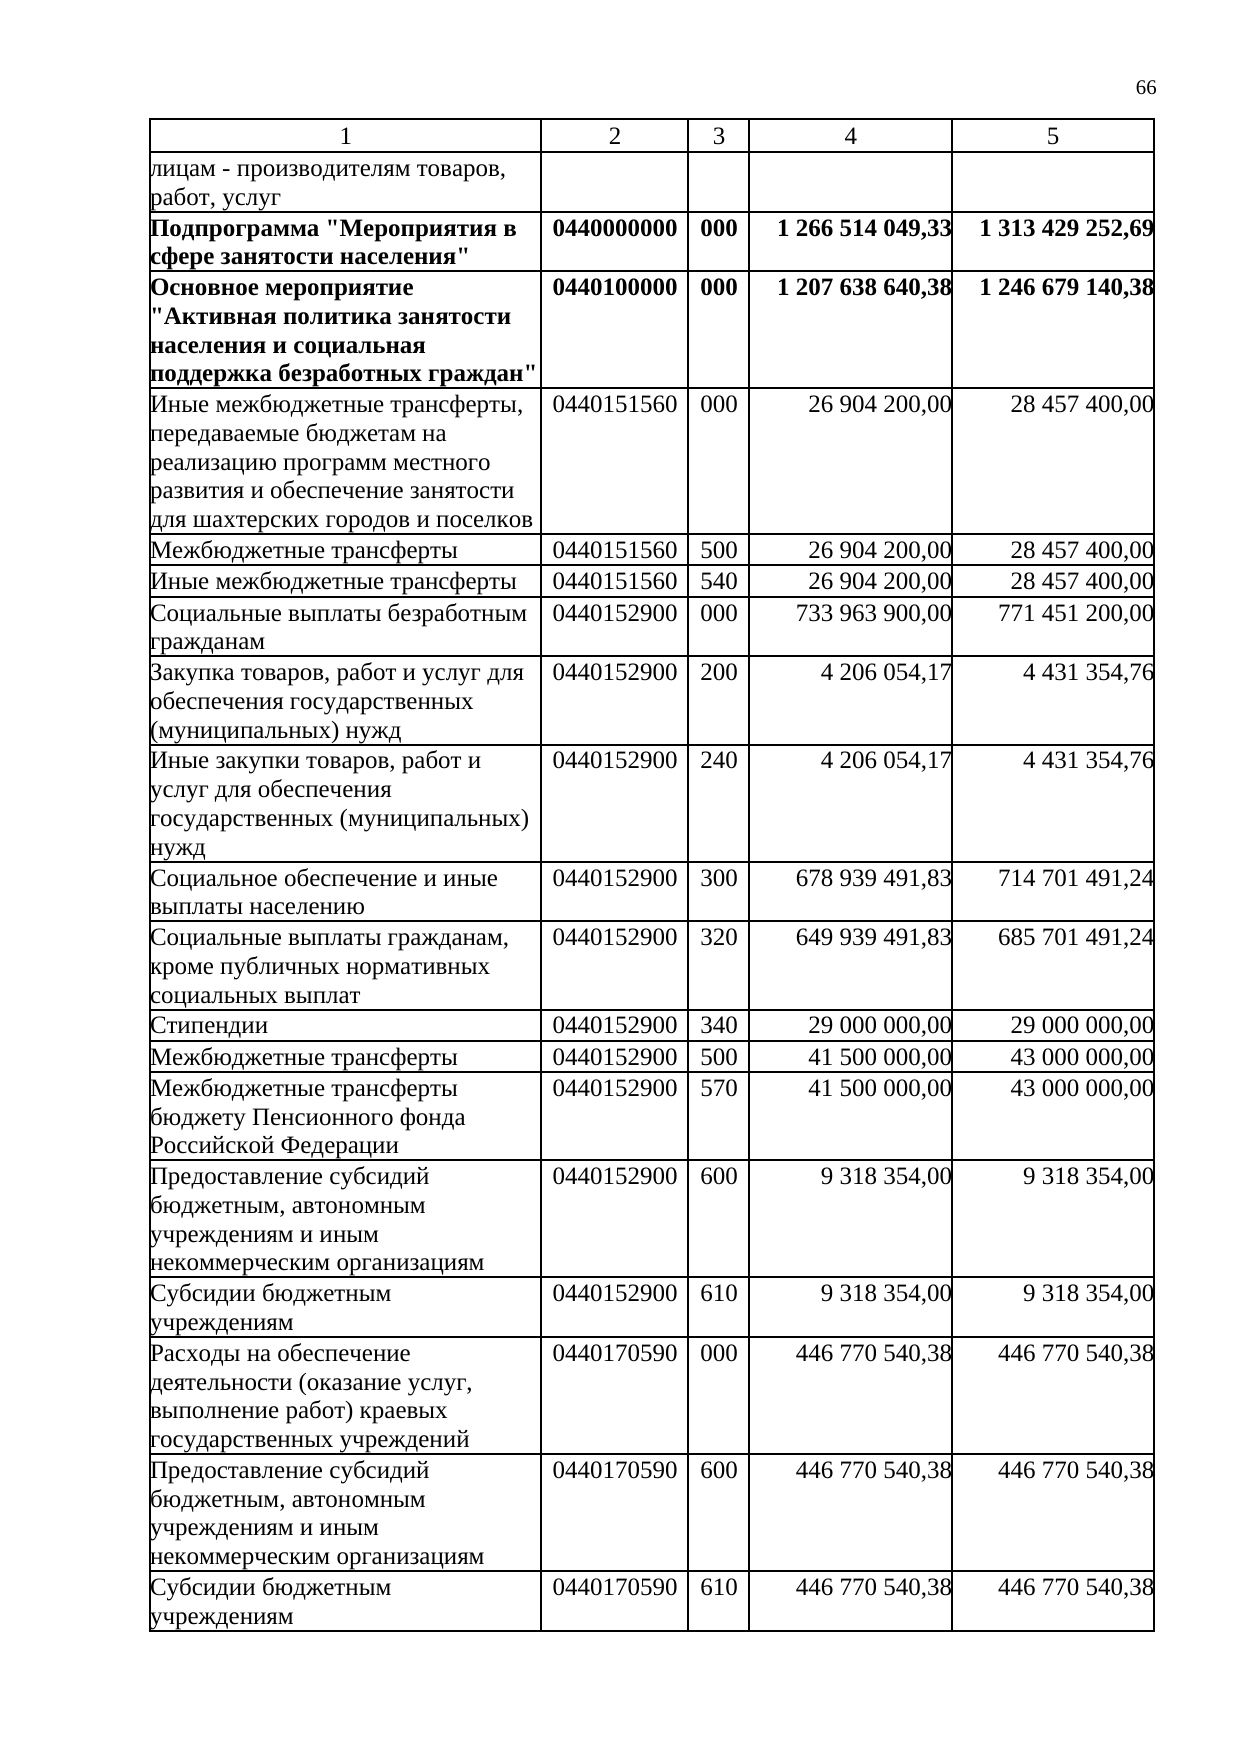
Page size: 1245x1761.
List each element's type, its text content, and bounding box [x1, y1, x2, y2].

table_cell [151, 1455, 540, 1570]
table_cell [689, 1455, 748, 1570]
table_header 1 [151, 120, 540, 151]
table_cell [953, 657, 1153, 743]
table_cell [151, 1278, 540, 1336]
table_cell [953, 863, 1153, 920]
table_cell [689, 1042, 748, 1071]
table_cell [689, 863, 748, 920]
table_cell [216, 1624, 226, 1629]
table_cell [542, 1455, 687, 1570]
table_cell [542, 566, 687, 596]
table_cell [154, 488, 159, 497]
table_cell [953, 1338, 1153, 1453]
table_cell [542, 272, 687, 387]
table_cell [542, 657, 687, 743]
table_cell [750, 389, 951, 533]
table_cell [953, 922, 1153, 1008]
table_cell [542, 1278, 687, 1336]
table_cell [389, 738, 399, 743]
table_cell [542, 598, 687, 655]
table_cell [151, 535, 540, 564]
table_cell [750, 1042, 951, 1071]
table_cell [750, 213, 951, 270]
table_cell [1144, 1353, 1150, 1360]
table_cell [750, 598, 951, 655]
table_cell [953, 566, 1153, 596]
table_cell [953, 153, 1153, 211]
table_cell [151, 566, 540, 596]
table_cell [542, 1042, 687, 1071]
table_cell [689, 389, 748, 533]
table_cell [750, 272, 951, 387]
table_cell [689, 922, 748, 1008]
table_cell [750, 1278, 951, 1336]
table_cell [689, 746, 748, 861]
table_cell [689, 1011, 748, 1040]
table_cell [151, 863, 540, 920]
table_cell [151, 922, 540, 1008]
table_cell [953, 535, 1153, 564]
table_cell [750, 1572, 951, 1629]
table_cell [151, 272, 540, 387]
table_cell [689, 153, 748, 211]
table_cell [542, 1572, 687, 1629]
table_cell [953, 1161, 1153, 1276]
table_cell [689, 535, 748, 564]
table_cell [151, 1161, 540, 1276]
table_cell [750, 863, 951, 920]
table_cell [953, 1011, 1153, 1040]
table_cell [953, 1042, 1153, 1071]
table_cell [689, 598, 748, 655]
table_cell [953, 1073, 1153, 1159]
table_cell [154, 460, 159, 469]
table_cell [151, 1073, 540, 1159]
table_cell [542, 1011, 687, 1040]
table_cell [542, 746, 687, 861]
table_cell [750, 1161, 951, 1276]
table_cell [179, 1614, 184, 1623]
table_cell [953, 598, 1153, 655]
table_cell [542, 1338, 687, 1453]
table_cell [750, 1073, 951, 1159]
table_header 5 [953, 120, 1153, 151]
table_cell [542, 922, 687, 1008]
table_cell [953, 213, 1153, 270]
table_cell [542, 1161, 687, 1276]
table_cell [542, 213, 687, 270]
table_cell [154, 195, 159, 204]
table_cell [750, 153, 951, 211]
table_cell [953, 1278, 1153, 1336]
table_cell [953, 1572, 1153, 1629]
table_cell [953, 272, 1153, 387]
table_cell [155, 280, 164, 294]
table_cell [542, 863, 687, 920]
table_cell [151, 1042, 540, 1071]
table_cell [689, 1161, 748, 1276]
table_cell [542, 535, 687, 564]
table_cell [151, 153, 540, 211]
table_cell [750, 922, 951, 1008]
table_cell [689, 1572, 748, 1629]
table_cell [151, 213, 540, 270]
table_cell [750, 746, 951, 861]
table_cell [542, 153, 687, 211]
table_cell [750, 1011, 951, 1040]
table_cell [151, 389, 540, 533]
table_header 2 [542, 120, 687, 151]
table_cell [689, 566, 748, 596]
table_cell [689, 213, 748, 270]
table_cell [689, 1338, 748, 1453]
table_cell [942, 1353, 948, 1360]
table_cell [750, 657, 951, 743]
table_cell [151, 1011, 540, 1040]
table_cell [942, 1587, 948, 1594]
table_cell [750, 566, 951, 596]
table_header 3 [689, 120, 748, 151]
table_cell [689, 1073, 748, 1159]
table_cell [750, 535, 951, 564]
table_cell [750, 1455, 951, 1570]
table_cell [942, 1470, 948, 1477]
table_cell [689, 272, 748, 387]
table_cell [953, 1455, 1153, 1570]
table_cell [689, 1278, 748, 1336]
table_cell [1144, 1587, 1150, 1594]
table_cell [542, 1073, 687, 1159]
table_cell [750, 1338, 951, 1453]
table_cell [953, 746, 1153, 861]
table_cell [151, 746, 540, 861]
table_header 4 [750, 120, 951, 151]
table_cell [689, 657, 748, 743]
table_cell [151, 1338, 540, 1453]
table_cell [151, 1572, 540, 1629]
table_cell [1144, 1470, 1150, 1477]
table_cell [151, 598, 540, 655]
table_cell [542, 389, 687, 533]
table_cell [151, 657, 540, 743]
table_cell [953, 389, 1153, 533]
